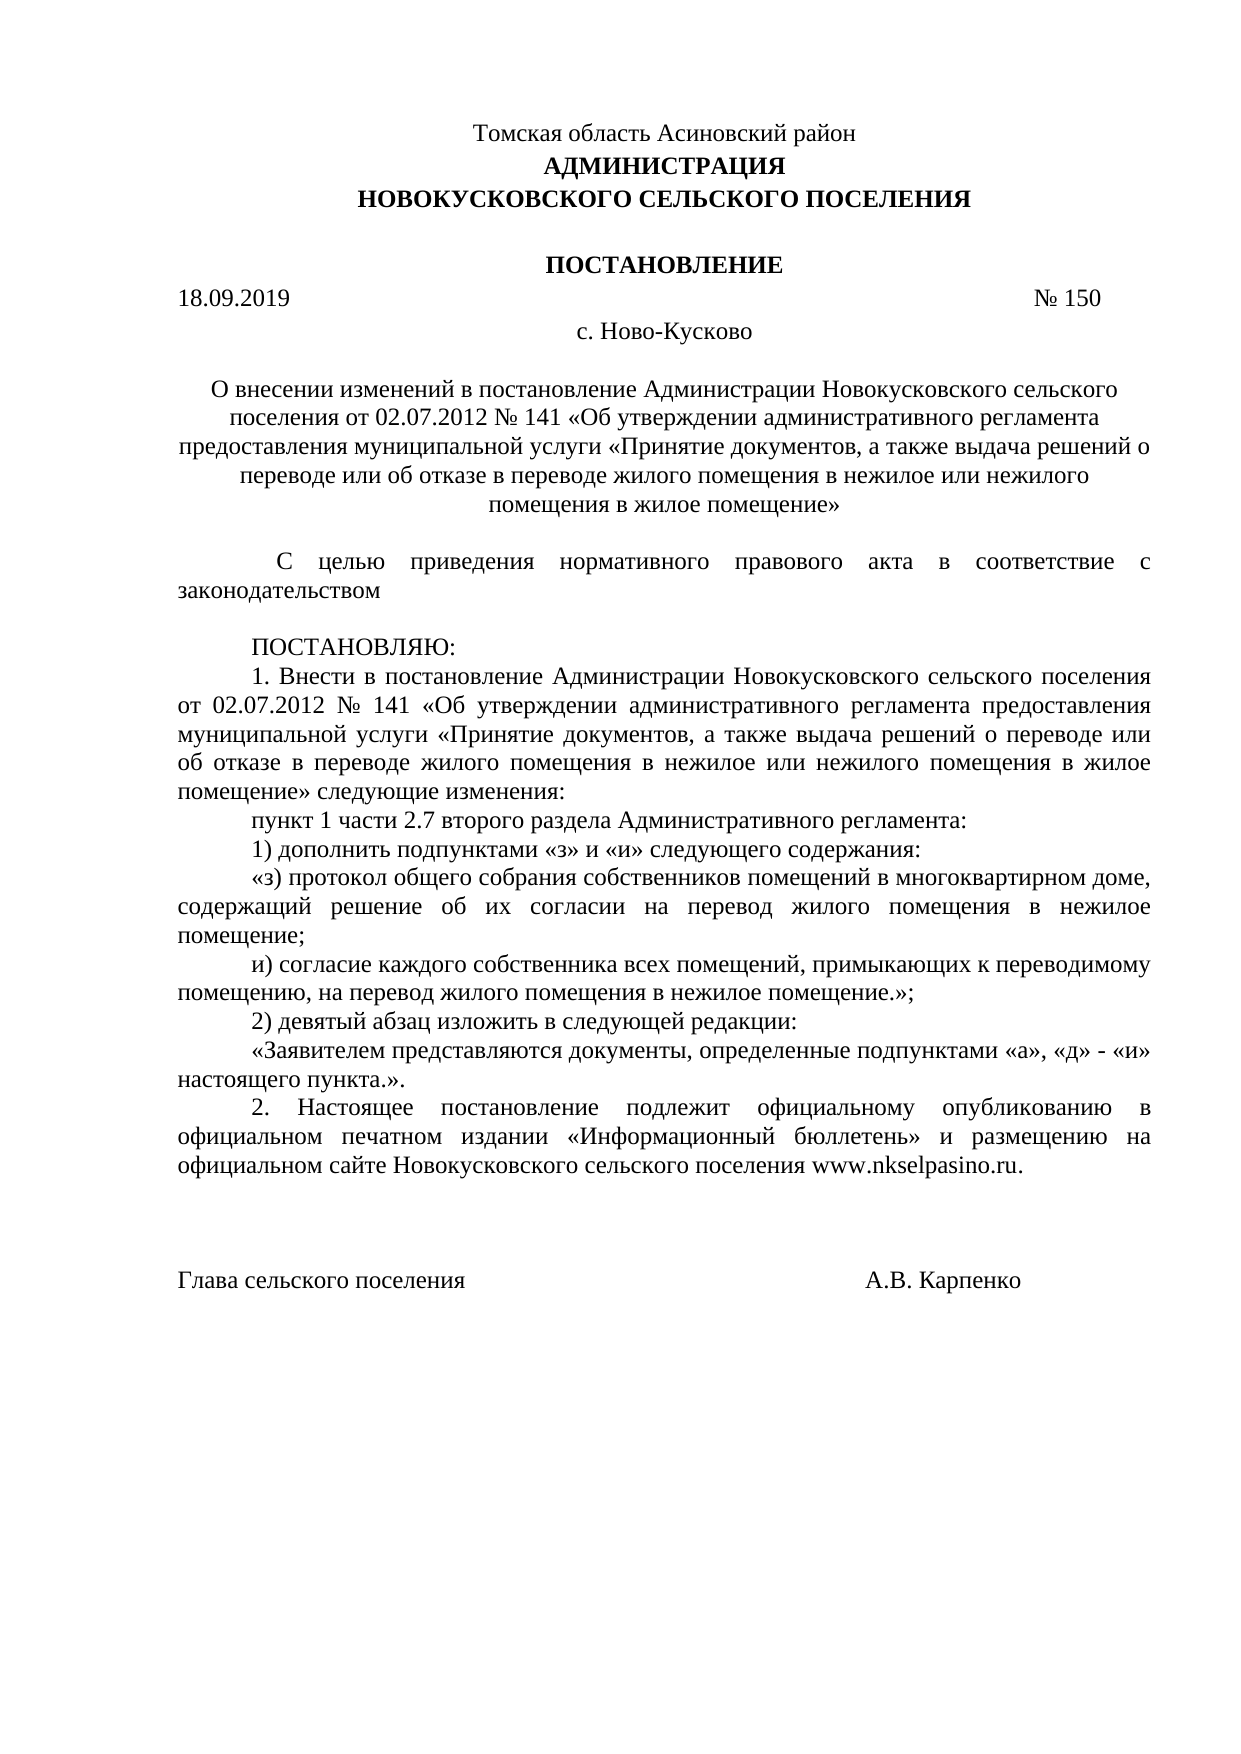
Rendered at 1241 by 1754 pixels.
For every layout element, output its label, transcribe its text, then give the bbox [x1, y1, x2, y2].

text АДМИНИСТРАЦИЯ [177, 151, 1152, 180]
text 2. Настоящее постановление подлежит официальному опубликованию в официальном печатном издании «Информационный бюллетень» и размещению на официальном сайте Новокусковского сельского поселения www.nkselpasino.ru. [177, 1092, 1152, 1179]
text О внесении изменений в постановление Администрации Новокусковского сельского поселения от 02.07.2012 № 141 «Об утверждении административного регламента предоставления муниципальной услуги «Принятие документов, а также выдача решений о переводе или об отказе в переводе жилого помещения в нежилое или нежилого помещения в жилое помещение» [177, 374, 1152, 517]
text С целью приведения нормативного правового акта в соответствие с законодательством [177, 546, 1152, 604]
text ПОСТАНОВЛЕНИЕ [177, 250, 1152, 279]
text ПОСТАНОВЛЯЮ: [177, 632, 1152, 661]
text 2) девятый абзац изложить в следующей редакции: [177, 1006, 1152, 1035]
text 1. Внести в постановление Администрации Новокусковского сельского поселения от 02.07.2012 № 141 «Об утверждении административного регламента предоставления муниципальной услуги «Принятие документов, а также выдача решений о переводе или об отказе в переводе жилого помещения в нежилое или нежилого помещения в жилое помещение» следующие изменения: [177, 661, 1152, 805]
text и) согласие каждого собственника всех помещений, примыкающих к переводимому помещению, на перевод жилого помещения в нежилое помещение.»; [177, 949, 1152, 1006]
text 1) дополнить подпунктами «з» и «и» следующего содержания: [177, 834, 1152, 862]
text «Заявителем представляются документы, определенные подпунктами «а», «д» - «и» настоящего пункта.». [177, 1035, 1152, 1092]
text пункт 1 части 2.7 второго раздела Административного регламента: [177, 805, 1152, 834]
text с. Ново-Кусково [177, 316, 1152, 345]
text Томская область Асиновский район [177, 118, 1152, 147]
text Глава сельского поселения А.В. Карпенко [177, 1265, 1152, 1294]
text 18.09.2019 № 150 [177, 283, 1152, 312]
text НОВОКУСКОВСКОГО СЕЛЬСКОГО ПОСЕЛЕНИЯ [177, 184, 1152, 213]
text «з) протокол общего собрания собственников помещений в многоквартирном доме, содержащий решение об их согласии на перевод жилого помещения в нежилое помещение; [177, 862, 1152, 949]
